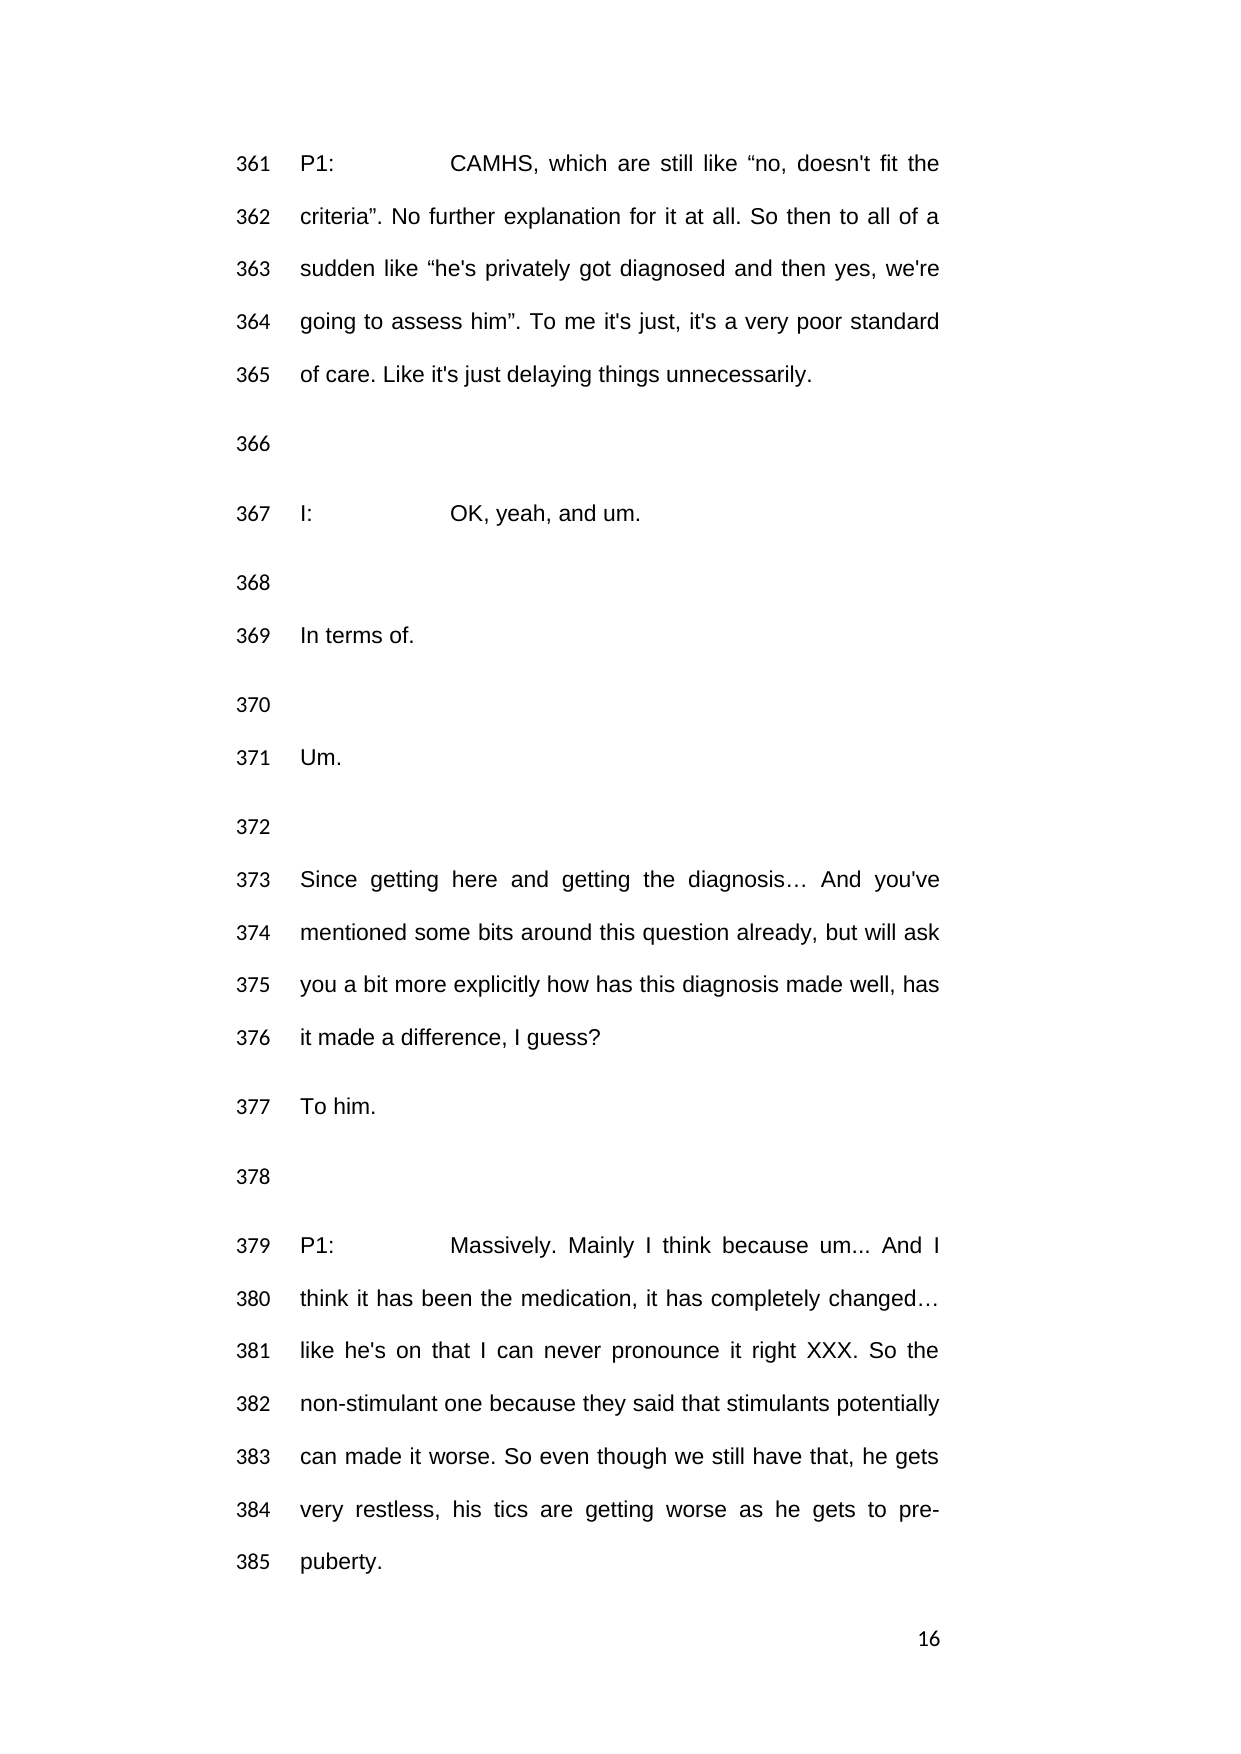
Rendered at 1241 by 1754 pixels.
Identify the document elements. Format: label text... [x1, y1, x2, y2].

text I: OK, yeah, and um. [300, 499, 940, 526]
text Um. [300, 691, 940, 770]
text P1: CAMHS, which are still like “no, doesn't fit the criteria”. No further explanation for it at all. So then to all of a sudden like “he's privately got diagnosed and then yes, we're going to assess him”. To me it's just, it's a very poor standard of care. Like it's just delaying things unnecessarily. [300, 150, 940, 387]
text To him. [300, 1093, 940, 1120]
text P1: Massively. Mainly I think because um... And I think it has been the medication, it has completely changed… like he's on that I can never pronounce it right XXX. So the non-stimulant one because they said that stimulants potentially can made it worse. So even though we still have that, he gets very restless, his tics are getting worse as he gets to pre-puberty. [300, 1232, 940, 1575]
text Since getting here and getting the diagnosis… And you've mentioned some bits around this question already, but will ask you a bit more explicitly how has this diagnosis made well, has it made a difference, I guess? [300, 813, 940, 1050]
text In terms of. [300, 569, 940, 648]
